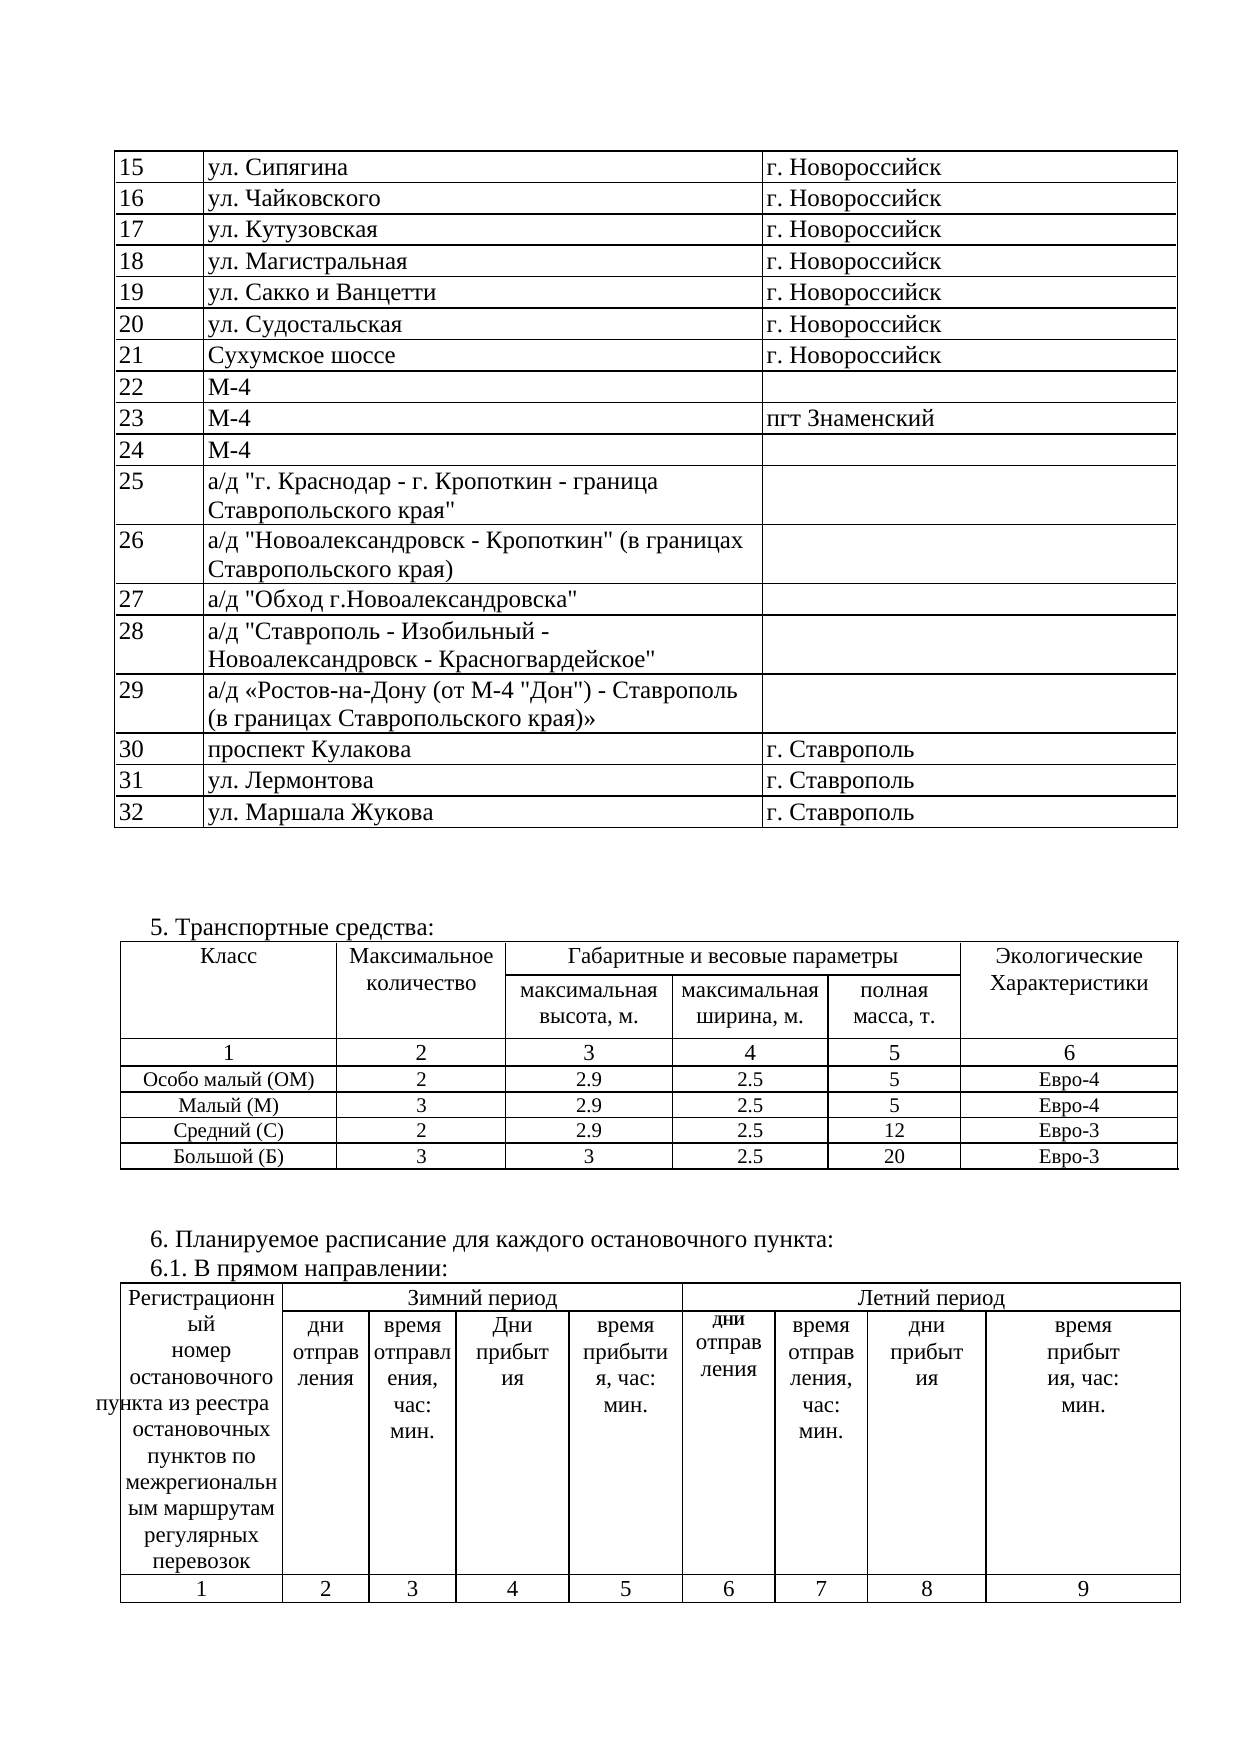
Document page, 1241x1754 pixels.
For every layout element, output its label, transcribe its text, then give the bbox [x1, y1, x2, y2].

table_cell Особо малый (ОМ) [121, 1067, 336, 1091]
table_cell Евро-4 [961, 1067, 1177, 1091]
table_cell ул. Маршала Жукова [204, 797, 762, 827]
table_cell 9 [987, 1575, 1180, 1601]
table_cell Евро-4 [961, 1093, 1177, 1117]
table_cell [763, 583, 1177, 614]
table_cell 5 [570, 1575, 682, 1601]
table_cell 23 [115, 403, 203, 433]
table_cell 20 [115, 308, 203, 339]
table_cell Евро-3 [961, 1118, 1177, 1142]
table_cell 29 [115, 674, 203, 732]
table_cell 2.5 [673, 1093, 827, 1117]
table_cell 3 [506, 1039, 672, 1065]
table_cell Малый (М) [121, 1093, 336, 1117]
table_cell 2.5 [673, 1067, 827, 1091]
table_cell [763, 433, 1177, 464]
table_cell 2 [337, 1067, 505, 1091]
table_cell а/д "Новоалександровск - Кропоткин" (в границах Ставропольского края) [204, 525, 762, 583]
table_cell [763, 614, 1177, 673]
table_cell г. Новороссийск [763, 152, 1177, 181]
table_cell ул. Сипягина [204, 152, 762, 181]
table_cell 26 [115, 525, 203, 583]
table_cell 5 [829, 1067, 960, 1091]
table_cell проспект Кулакова [204, 734, 762, 764]
table_header Зимний период [283, 1284, 682, 1310]
table_cell 3 [337, 1144, 505, 1168]
table_cell 4 [673, 1039, 827, 1065]
table_cell 1 [121, 1039, 336, 1065]
table_cell ул. Сакко и Ванцетти [204, 277, 762, 307]
table_cell время прибыти я, час: мин. [570, 1312, 682, 1573]
text 6. Планируемое расписание для каждого остановочного пункта: [150, 1224, 1090, 1253]
table_cell 2 [337, 1039, 505, 1065]
table_cell время прибыт ия, час: мин. [987, 1312, 1180, 1573]
table_cell 2 [283, 1575, 368, 1601]
table_cell 32 [115, 796, 203, 827]
table_cell дни прибыт ия [868, 1312, 985, 1573]
table_cell 19 [115, 277, 203, 307]
table_cell 1 [121, 1575, 282, 1601]
table_cell 25 [115, 466, 203, 524]
table_cell Евро-3 [961, 1144, 1177, 1168]
table_cell М-4 [204, 372, 762, 402]
table_cell 21 [115, 340, 203, 370]
table_cell 8 [868, 1575, 985, 1601]
table_cell ул. Кутузовская [204, 215, 762, 244]
table_cell 3 [337, 1093, 505, 1117]
table_cell 27 [115, 584, 203, 614]
table_cell 5 [829, 1039, 960, 1065]
table_cell 20 [829, 1144, 960, 1168]
text 5. Транспортные средства: [150, 912, 1090, 941]
table_cell М-4 [204, 403, 762, 433]
table_cell 17 [115, 214, 203, 244]
table_cell 5 [829, 1093, 960, 1117]
text 6.1. В прямом направлении: [150, 1253, 1090, 1282]
table_cell 30 [115, 733, 203, 764]
table_cell [763, 465, 1177, 524]
table_cell г. Новороссийск [763, 339, 1177, 370]
table_cell 7 [776, 1575, 867, 1601]
table_cell 6 [683, 1575, 774, 1601]
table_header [121, 1284, 282, 1573]
table_cell 2.5 [673, 1118, 827, 1142]
table_cell ул. Чайковского [204, 183, 762, 213]
table_cell 18 [115, 245, 203, 276]
table_cell ДНИ отправ ления [683, 1312, 774, 1573]
table_cell а/д "Ставрополь - Изобильный - Новоалександровск - Красногвардейское" [204, 616, 762, 673]
table_cell Средний (С) [121, 1118, 336, 1142]
table_cell г. Новороссийск [763, 276, 1177, 307]
table_cell а/д "г. Краснодар - г. Кропоткин - граница Ставропольского края" [204, 466, 762, 524]
table_cell г. Ставрополь [763, 764, 1177, 795]
table_cell 2.9 [506, 1118, 672, 1142]
table_cell время отправ ления, час: мин. [776, 1312, 867, 1573]
table_cell а/д "Обход г.Новоалександровска" [204, 584, 762, 614]
table_cell 2.9 [506, 1067, 672, 1091]
table_cell г. Ставрополь [763, 795, 1177, 827]
table_cell г. Ставрополь [763, 732, 1177, 764]
table_cell максимальная ширина, м. [673, 976, 827, 1037]
table_cell а/д «Ростов-на-Дону (от М-4 "Дон") - Ставрополь (в границах Ставропольского края)» [204, 675, 762, 732]
table_cell полная масса, т. [829, 976, 960, 1037]
table_cell 3 [506, 1144, 672, 1168]
table_cell ул. Судостальская [204, 309, 762, 339]
table_cell 4 [457, 1575, 568, 1601]
table_cell [763, 524, 1177, 583]
table_cell 6 [961, 1039, 1177, 1065]
table_cell г. Новороссийск [763, 213, 1177, 244]
table_cell 28 [115, 615, 203, 673]
table_header Максимальное количество [337, 942, 505, 1037]
table_cell г. Новороссийск [763, 181, 1177, 213]
table_cell пгт Знаменский [763, 402, 1177, 433]
table_cell 31 [115, 765, 203, 795]
table_cell ул. Лермонтова [204, 765, 762, 795]
table_cell 16 [115, 183, 203, 213]
table_cell 22 [115, 371, 203, 402]
table_cell Дни прибыт ия [457, 1312, 568, 1573]
table_cell 15 [115, 152, 203, 181]
table_cell 2.9 [506, 1093, 672, 1117]
table_cell Большой (Б) [121, 1144, 336, 1168]
table_cell дни отправ ления [283, 1312, 368, 1573]
table_cell г. Новороссийск [763, 307, 1177, 339]
table_cell Сухумское шоссе [204, 340, 762, 370]
table_header Габаритные и весовые параметры [506, 942, 960, 974]
table_cell М-4 [204, 435, 762, 464]
table_cell время отправл ения, час: мин. [370, 1312, 455, 1573]
table_cell 2.5 [673, 1144, 827, 1168]
table_cell 3 [370, 1575, 455, 1601]
table_cell [763, 673, 1177, 732]
table_header Экологические Характеристики [961, 942, 1177, 1037]
table_header Класс [121, 942, 336, 1037]
table_header Летний период [683, 1284, 1180, 1310]
table_cell 12 [829, 1118, 960, 1142]
table_cell г. Новороссийск [763, 244, 1177, 276]
table_cell [763, 370, 1177, 402]
table_cell ул. Магистральная [204, 246, 762, 276]
table_cell 24 [115, 434, 203, 464]
table_cell максимальная высота, м. [506, 976, 672, 1037]
table_cell 2 [337, 1118, 505, 1142]
